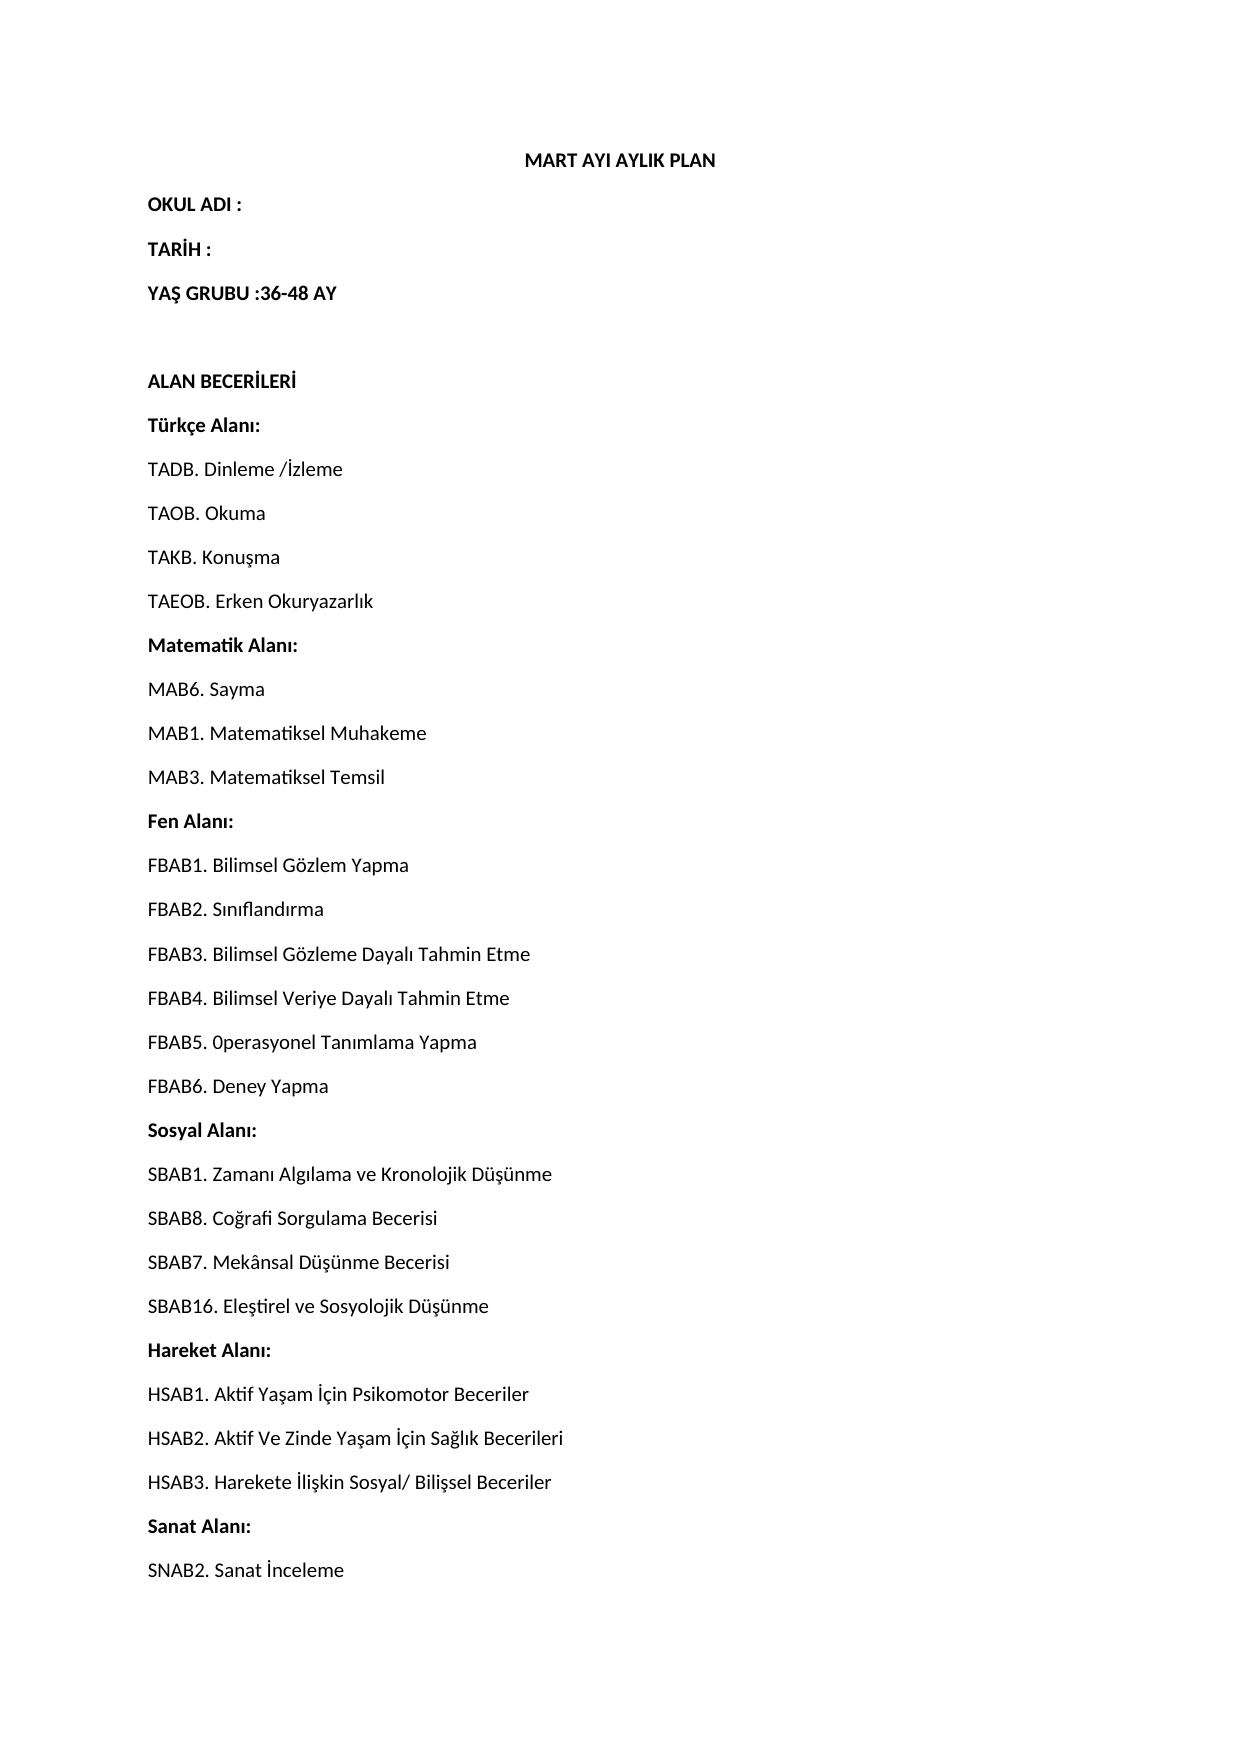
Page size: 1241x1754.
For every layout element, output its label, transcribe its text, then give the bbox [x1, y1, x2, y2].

text MAB1. Matematiksel Muhakeme [148, 720, 1093, 746]
text TARİH : [148, 236, 1093, 261]
text YAŞ GRUBU :36-48 AY [148, 280, 1093, 305]
text FBAB4. Bilimsel Veriye Dayalı Tahmin Etme [148, 985, 1093, 1010]
text Fen Alanı: [148, 808, 1093, 834]
text Hareket Alanı: [148, 1337, 1093, 1363]
text SBAB1. Zamanı Algılama ve Kronolojik Düşünme [148, 1161, 1093, 1186]
text MAB6. Sayma [148, 676, 1093, 702]
text TAEOB. Erken Okuryazarlık [148, 588, 1093, 614]
text SBAB7. Mekânsal Düşünme Becerisi [148, 1249, 1093, 1274]
text HSAB3. Harekete İlişkin Sosyal/ Bilişsel Beceriler [148, 1469, 1093, 1495]
text ALAN BECERİLERİ [148, 368, 1093, 393]
text SBAB8. Coğrafi Sorgulama Becerisi [148, 1205, 1093, 1231]
text Sosyal Alanı: [148, 1117, 1093, 1142]
text Matematik Alanı: [148, 632, 1093, 658]
text MART AYI AYLIK PLAN [148, 148, 1093, 173]
text OKUL ADI : [148, 192, 1093, 217]
text SBAB16. Eleştirel ve Sosyolojik Düşünme [148, 1293, 1093, 1319]
text FBAB1. Bilimsel Gözlem Yapma [148, 853, 1093, 878]
text FBAB3. Bilimsel Gözleme Dayalı Tahmin Etme [148, 941, 1093, 966]
text HSAB2. Aktif Ve Zinde Yaşam İçin Sağlık Becerileri [148, 1425, 1093, 1451]
text FBAB5. 0perasyonel Tanımlama Yapma [148, 1029, 1093, 1054]
text Sanat Alanı: [148, 1513, 1093, 1539]
text TAOB. Okuma [148, 500, 1093, 526]
text FBAB2. Sınıflandırma [148, 897, 1093, 922]
text TAKB. Konuşma [148, 544, 1093, 569]
text TADB. Dinleme /İzleme [148, 456, 1093, 481]
text MAB3. Matematiksel Temsil [148, 764, 1093, 790]
text HSAB1. Aktif Yaşam İçin Psikomotor Beceriler [148, 1381, 1093, 1407]
text FBAB6. Deney Yapma [148, 1073, 1093, 1098]
text SNAB2. Sanat İnceleme [148, 1558, 1093, 1583]
text Türkçe Alanı: [148, 412, 1093, 437]
